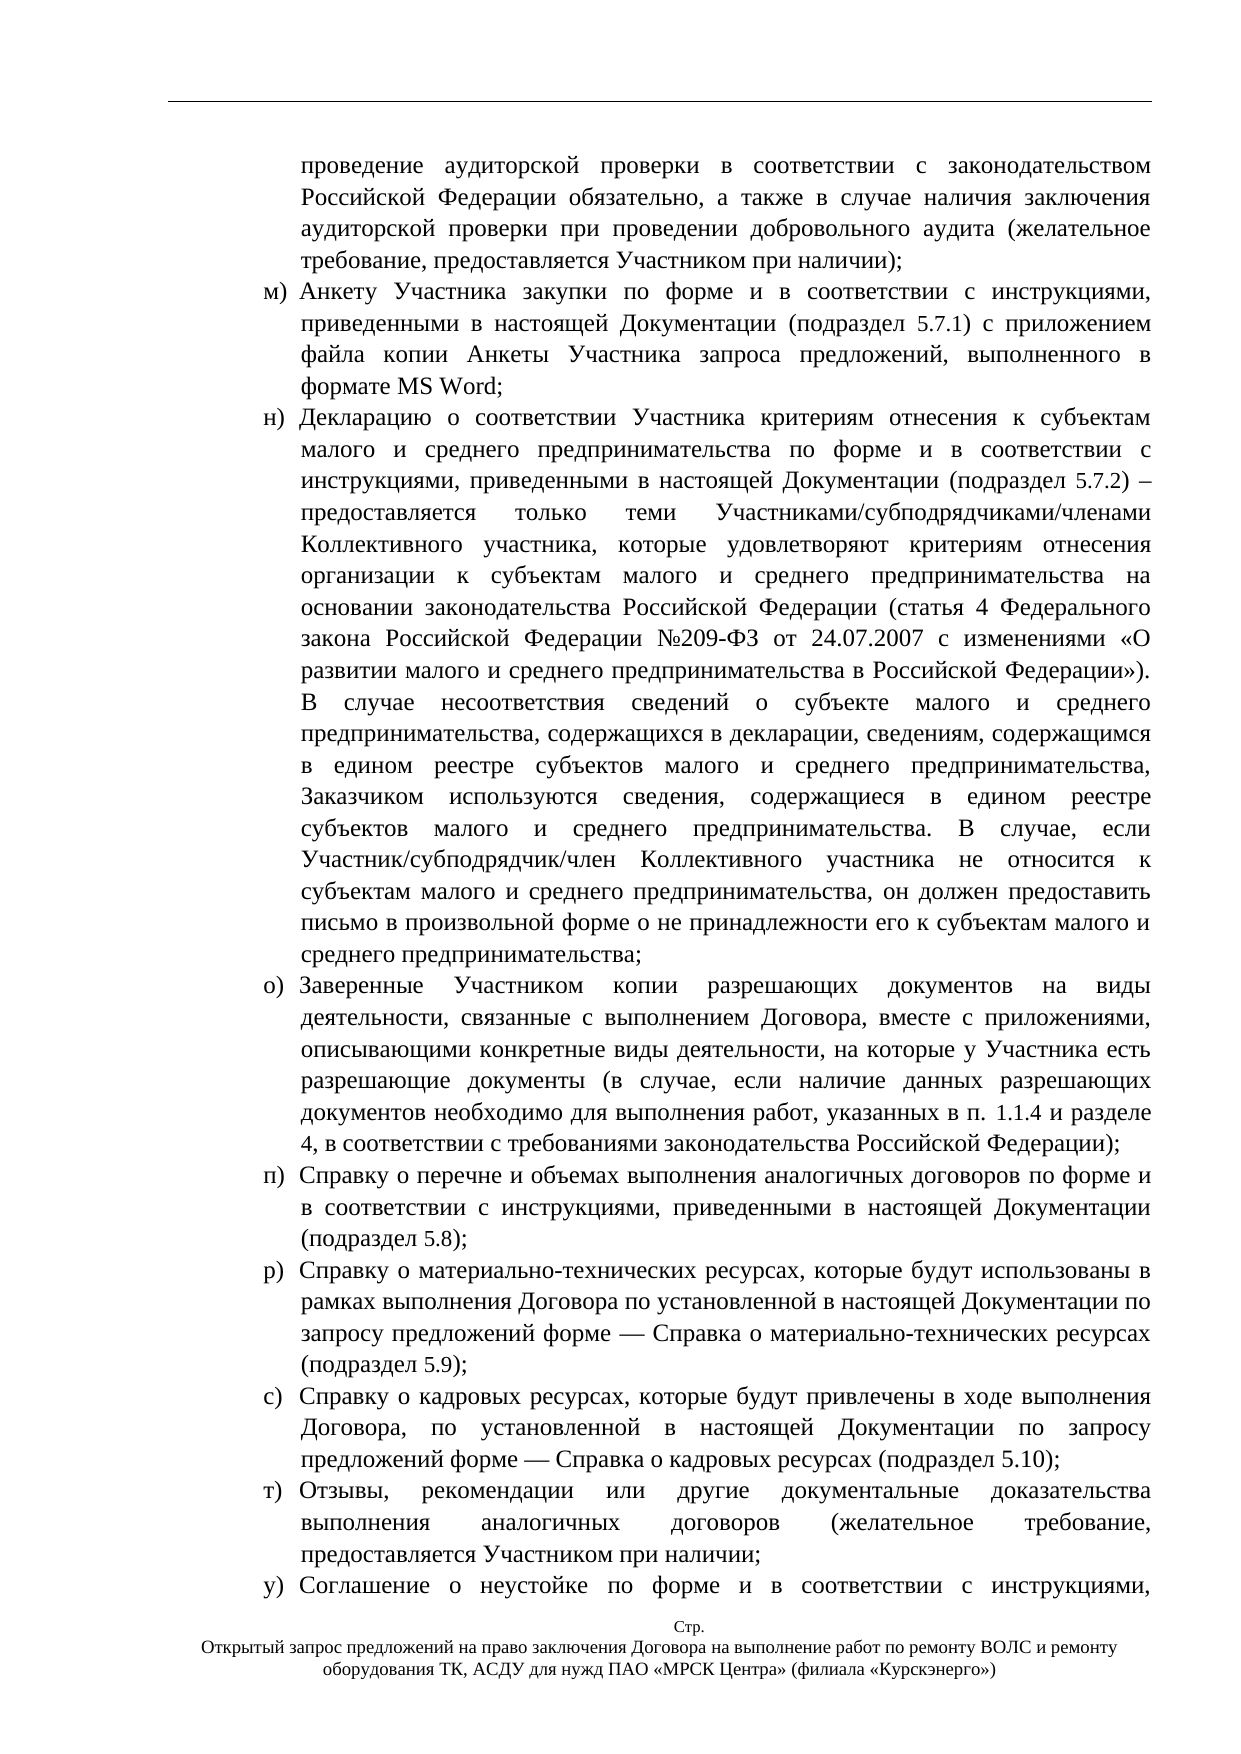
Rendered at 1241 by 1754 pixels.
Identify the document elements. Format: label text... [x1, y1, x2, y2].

list Справку о материально-технических ресурсах, которые будут использованы в рамках выполнения Договора по установленной в настоящей Документации по запросу предложений форме — Справка о материально-технических ресурсах (подраздел 5.9); [263, 1255, 1152, 1378]
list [263, 150, 1152, 273]
list Декларацию о соответствии Участника критериям отнесения к субъектам малого и среднего предпринимательства по форме и в соответствии с инструкциями, приведенными в настоящей Документации (подраздел 5.7.2) – предоставляется только теми Участниками/субподрядчиками/членами Коллективного участника, которые удовлетворяют критериям отнесения организации к субъектам малого и среднего предпринимательства на основании законодательства Российской Федерации (статья 4 Федерального закона Российской Федерации №209-ФЗ от 24.07.2007 с изменениями «О развитии малого и среднего предпринимательства в Российской Федерации»). В случае несоответствия сведений о субъекте малого и среднего предпринимательства, содержащихся в декларации, сведениям, содержащимся в едином реестре субъектов малого и среднего предпринимательства, Заказчиком используются сведения, содержащиеся в едином реестре субъектов малого и среднего предпринимательства. В случае, если Участник/субподрядчик/член Коллективного участника не относится к субъектам малого и среднего предпринимательства, он должен предоставить письмо в произвольной форме о не принадлежности его к субъектам малого и среднего предпринимательства; [263, 402, 1152, 968]
list Справку о перечне и объемах выполнения аналогичных договоров по форме и в соответствии с инструкциями, приведенными в настоящей Документации (подраздел 5.8); [263, 1160, 1152, 1252]
list Заверенные Участником копии разрешающих документов на виды деятельности, связанные с выполнением Договора, вместе с приложениями, описывающими конкретные виды деятельности, на которые у Участника есть разрешающие документы (в случае, если наличие данных разрешающих документов необходимо для выполнения работ, указанных в п. 1.1.4 и разделе 4, в соответствии с требованиями законодательства Российской Федерации); [263, 971, 1152, 1157]
list Отзывы, рекомендации или другие документальные доказательства выполнения аналогичных договоров (желательное требование, предоставляется Участником при наличии; [263, 1476, 1152, 1567]
list Анкету Участника закупки по форме и в соответствии с инструкциями, приведенными в настоящей Документации (подраздел 5.7.1) с приложением файла копии Анкеты Участника запроса предложений, выполненного в формате MS Word; [263, 276, 1152, 400]
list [263, 1570, 1152, 1599]
list Справку о кадровых ресурсах, которые будут привлечены в ходе выполнения Договора, по установленной в настоящей Документации по запросу предложений форме — Справка о кадровых ресурсах (подраздел 5.10); [263, 1381, 1152, 1473]
